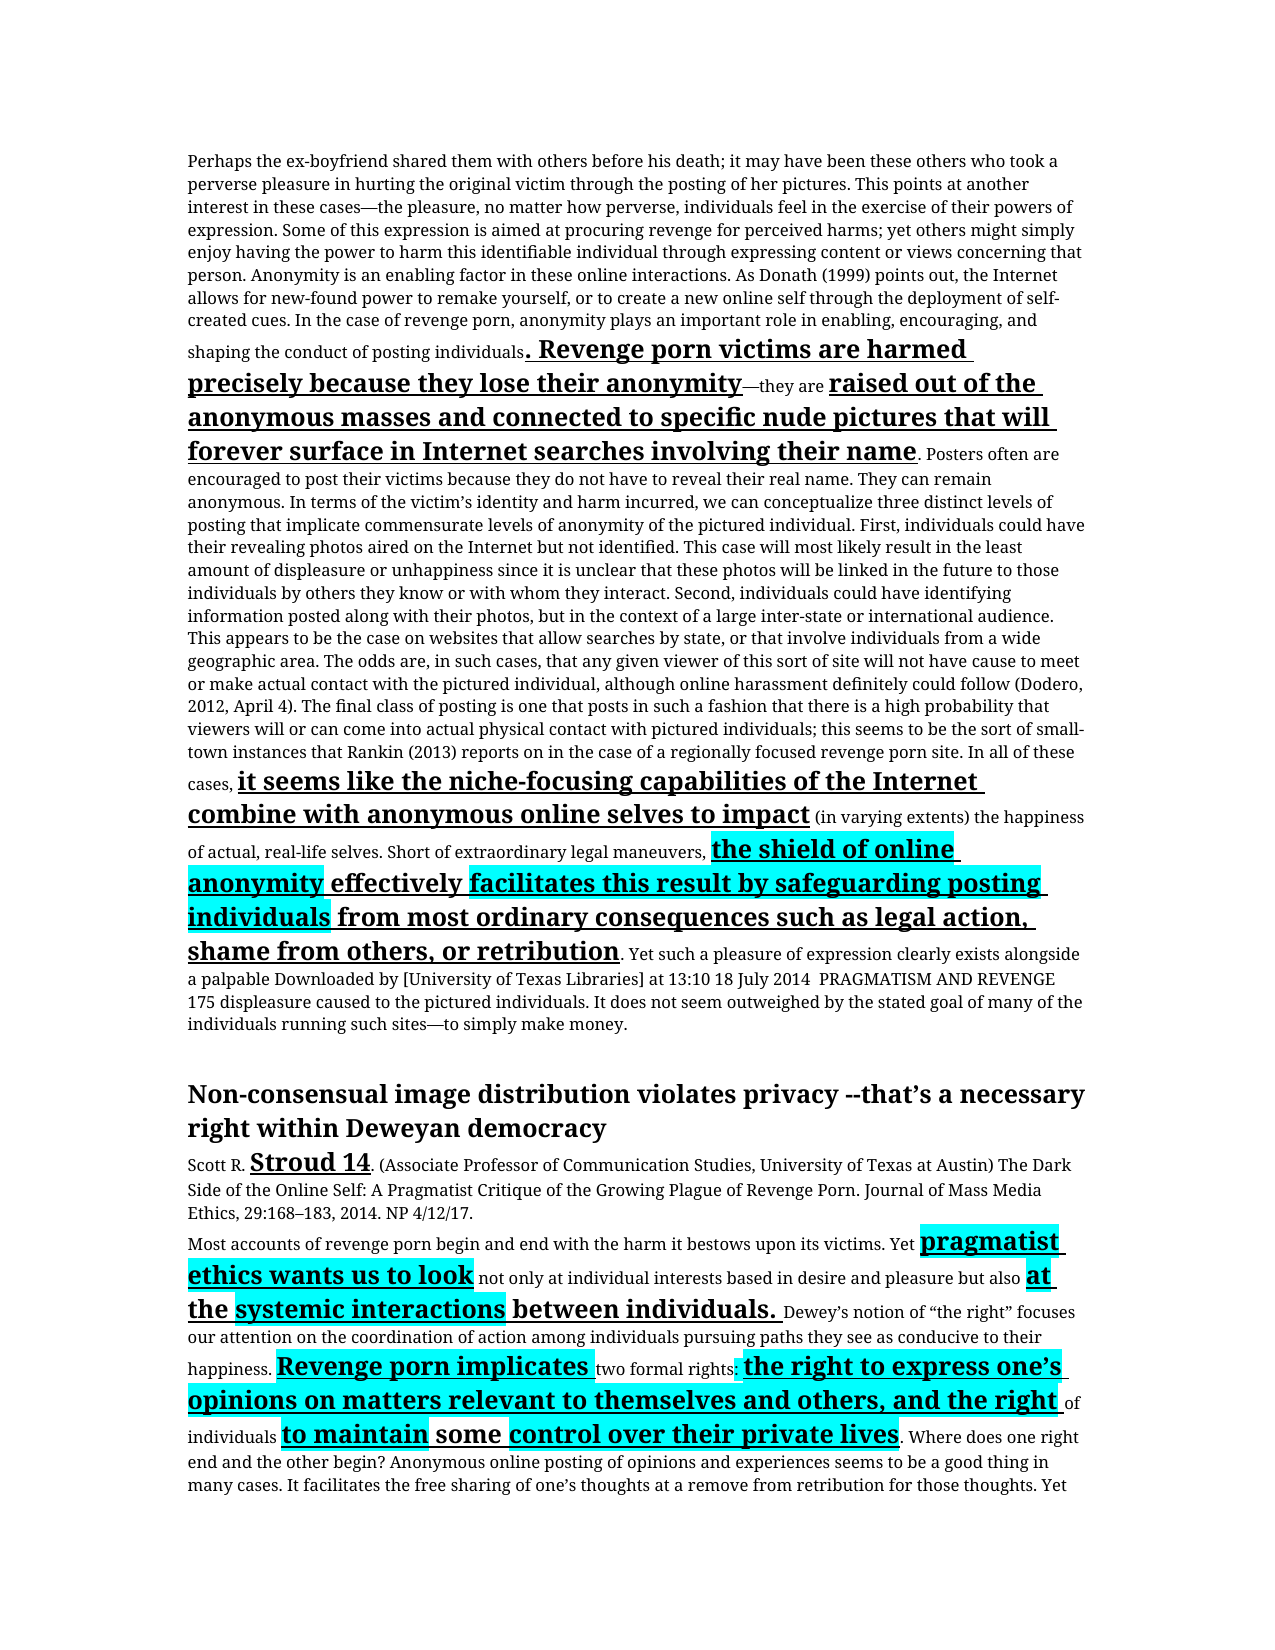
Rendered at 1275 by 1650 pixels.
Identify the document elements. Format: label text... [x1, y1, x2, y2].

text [187, 1224, 1087, 1496]
subtitle Non-consensual image distribution violates privacy --that’s a necessary right within Deweyan democracy [187, 1076, 1087, 1144]
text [187, 150, 1087, 1036]
text Scott R. Stroud 14. (Associate Professor of Communication Studies, University of Texas at Austin) The Dark Side of the Online Self: A Pragmatist Critique of the Growing Plague of Revenge Porn. Journal of Mass Media Ethics, 29:168–183, 2014. NP 4/12/17. [187, 1144, 1087, 1224]
